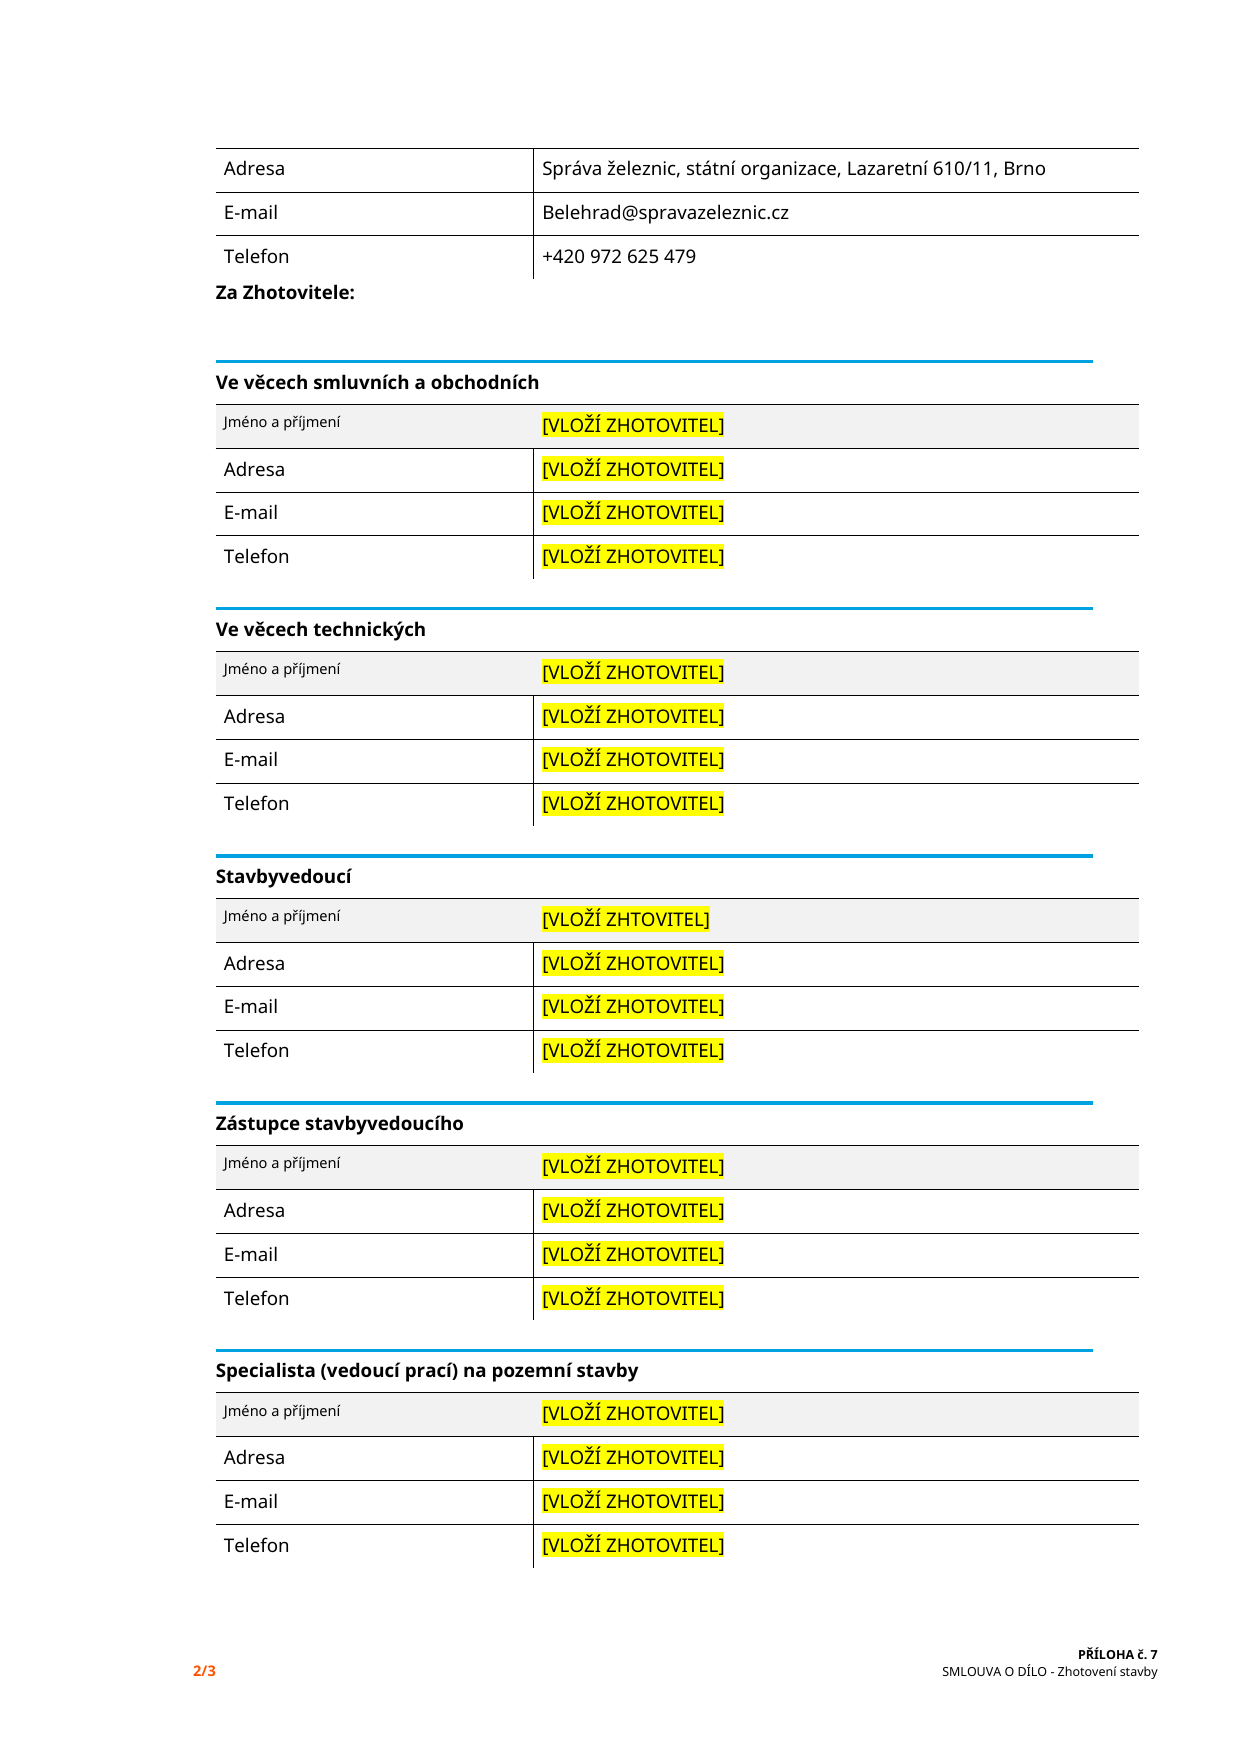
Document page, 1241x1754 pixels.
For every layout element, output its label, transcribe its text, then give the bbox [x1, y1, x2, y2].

table_cell Telefon [216, 1278, 533, 1320]
table_cell Belehrad@spravazeleznic.cz [534, 193, 1139, 235]
text Stavbyvedoucí [216, 858, 1093, 889]
table_header Jméno a příjmení [216, 652, 534, 695]
table_cell Adresa [216, 943, 533, 986]
text Specialista (vedoucí prací) na pozemní stavby [216, 1352, 1093, 1383]
table_cell E-mail [216, 1234, 533, 1277]
table_header [VLOŽÍ ZHOTOVITEL] [534, 1393, 1139, 1436]
table_cell E-mail [216, 193, 533, 235]
table_cell Adresa [216, 1190, 533, 1233]
table_cell Správa železnic, státní organizace, Lazaretní 610/11, Brno [534, 149, 1139, 191]
table_cell [VLOŽÍ ZHOTOVITEL] [534, 784, 1139, 826]
table_cell +420 972 625 479 [534, 236, 1139, 279]
text Za Zhotovitele: [216, 279, 1093, 304]
table_cell Adresa [216, 1437, 533, 1480]
text Ve věcech technických [216, 610, 1093, 642]
table_header Jméno a příjmení [216, 899, 534, 942]
table_cell [VLOŽÍ ZHOTOVITEL] [534, 987, 1139, 1029]
table_cell Telefon [216, 1031, 533, 1073]
table_cell [VLOŽÍ ZHOTOVITEL] [534, 1525, 1139, 1567]
table_header [VLOŽÍ ZHTOVITEL] [534, 899, 1139, 942]
table_cell [VLOŽÍ ZHOTOVITEL] [534, 1481, 1139, 1524]
table_cell E-mail [216, 740, 533, 782]
table_cell [VLOŽÍ ZHOTOVITEL] [534, 449, 1139, 491]
text Zástupce stavbyvedoucího [216, 1105, 1093, 1136]
text Ve věcech smluvních a obchodních [216, 363, 1093, 395]
table_cell Telefon [216, 1525, 533, 1567]
table_cell [VLOŽÍ ZHOTOVITEL] [534, 1031, 1139, 1073]
table_header Jméno a příjmení [216, 1146, 534, 1189]
table_cell [VLOŽÍ ZHOTOVITEL] [534, 943, 1139, 986]
table_cell [VLOŽÍ ZHOTOVITEL] [534, 493, 1139, 535]
table_header [VLOŽÍ ZHOTOVITEL] [534, 405, 1139, 448]
table_cell [VLOŽÍ ZHOTOVITEL] [534, 1278, 1139, 1320]
table_cell Adresa [216, 449, 533, 491]
table_header [VLOŽÍ ZHOTOVITEL] [534, 652, 1139, 695]
table_cell [VLOŽÍ ZHOTOVITEL] [534, 536, 1139, 579]
table_cell [VLOŽÍ ZHOTOVITEL] [534, 696, 1139, 738]
table_cell [VLOŽÍ ZHOTOVITEL] [534, 1437, 1139, 1480]
table_cell Telefon [216, 784, 533, 826]
table_cell [VLOŽÍ ZHOTOVITEL] [534, 1234, 1139, 1277]
table_header Jméno a příjmení [216, 405, 534, 448]
table_cell E-mail [216, 493, 533, 535]
table_cell [VLOŽÍ ZHOTOVITEL] [534, 1190, 1139, 1233]
table_header Jméno a příjmení [216, 1393, 534, 1436]
table_cell Telefon [216, 536, 533, 579]
table_cell Adresa [216, 149, 533, 191]
table_cell E-mail [216, 987, 533, 1029]
table_cell E-mail [216, 1481, 533, 1524]
table_cell Telefon [216, 236, 533, 279]
table_cell [VLOŽÍ ZHOTOVITEL] [534, 740, 1139, 782]
table_cell Adresa [216, 696, 533, 738]
table_header [VLOŽÍ ZHOTOVITEL] [534, 1146, 1139, 1189]
